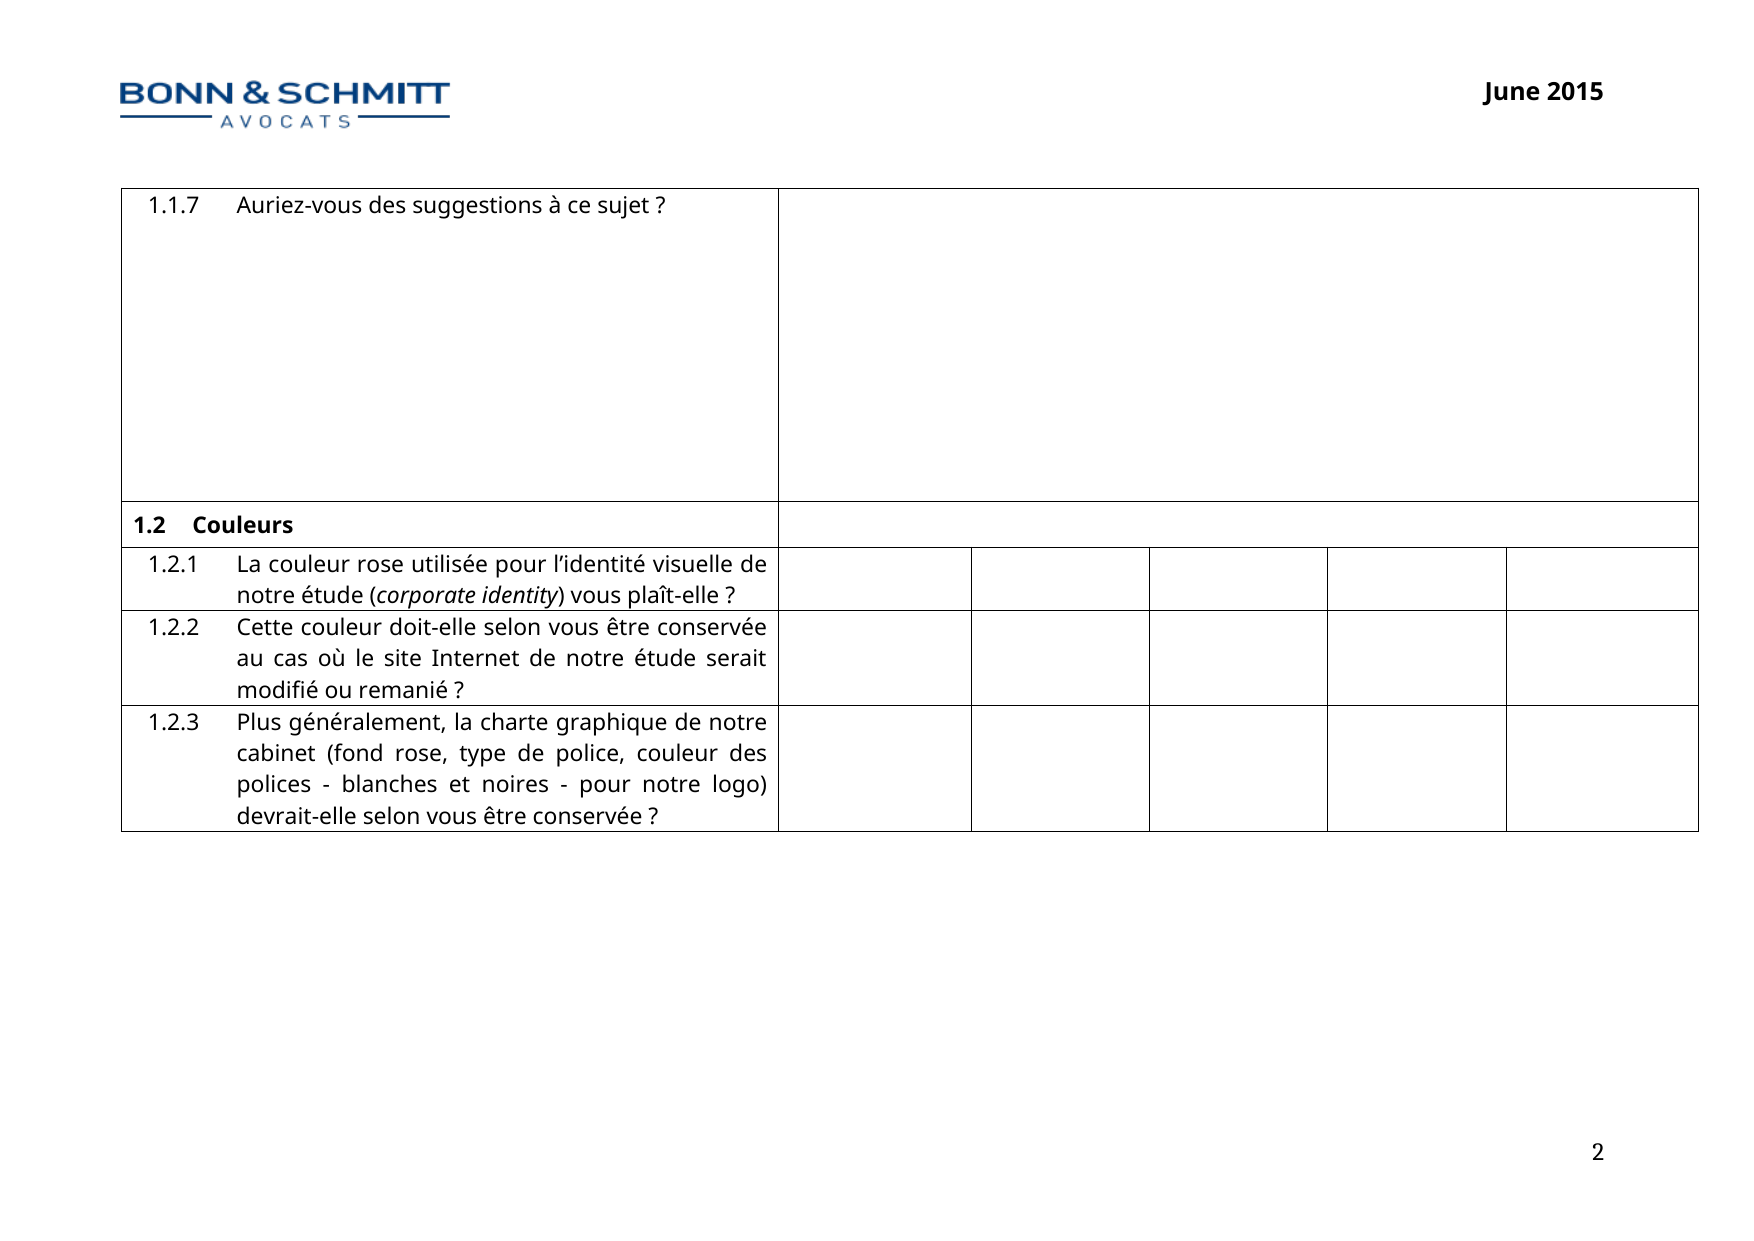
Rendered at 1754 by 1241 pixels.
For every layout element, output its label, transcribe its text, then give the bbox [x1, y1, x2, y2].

table_cell [972, 548, 1149, 610]
table_cell [1507, 548, 1698, 610]
table_cell [1507, 611, 1698, 705]
table_cell [972, 706, 1149, 831]
table_cell [779, 611, 971, 705]
table_cell [1328, 611, 1506, 705]
table_cell Couleurs [122, 502, 778, 547]
table_cell [1507, 706, 1698, 831]
table_cell Plus généralement, la charte graphique de notre cabinet (fond rose, type de police, couleur des polices - blanches et noires - pour notre logo) devrait-elle selon vous être conservée ? [122, 706, 778, 831]
table_cell [779, 706, 971, 831]
table_cell [779, 548, 971, 610]
table_cell La couleur rose utilisée pour l’identité visuelle de notre étude (corporate identity) vous plaît-elle ? [122, 548, 778, 610]
table_cell Auriez-vous des suggestions à ce sujet ? [122, 189, 778, 501]
table_cell [972, 611, 1149, 705]
table_cell [779, 502, 1698, 547]
table_cell [1328, 706, 1506, 831]
table_cell [1150, 548, 1327, 610]
table_cell [1328, 548, 1506, 610]
table_cell Cette couleur doit-elle selon vous être conservée au cas où le site Internet de notre étude serait modifié ou remanié ? [122, 611, 778, 705]
table_cell [1150, 611, 1327, 705]
table_cell [1150, 706, 1327, 831]
table_cell [779, 189, 1698, 501]
